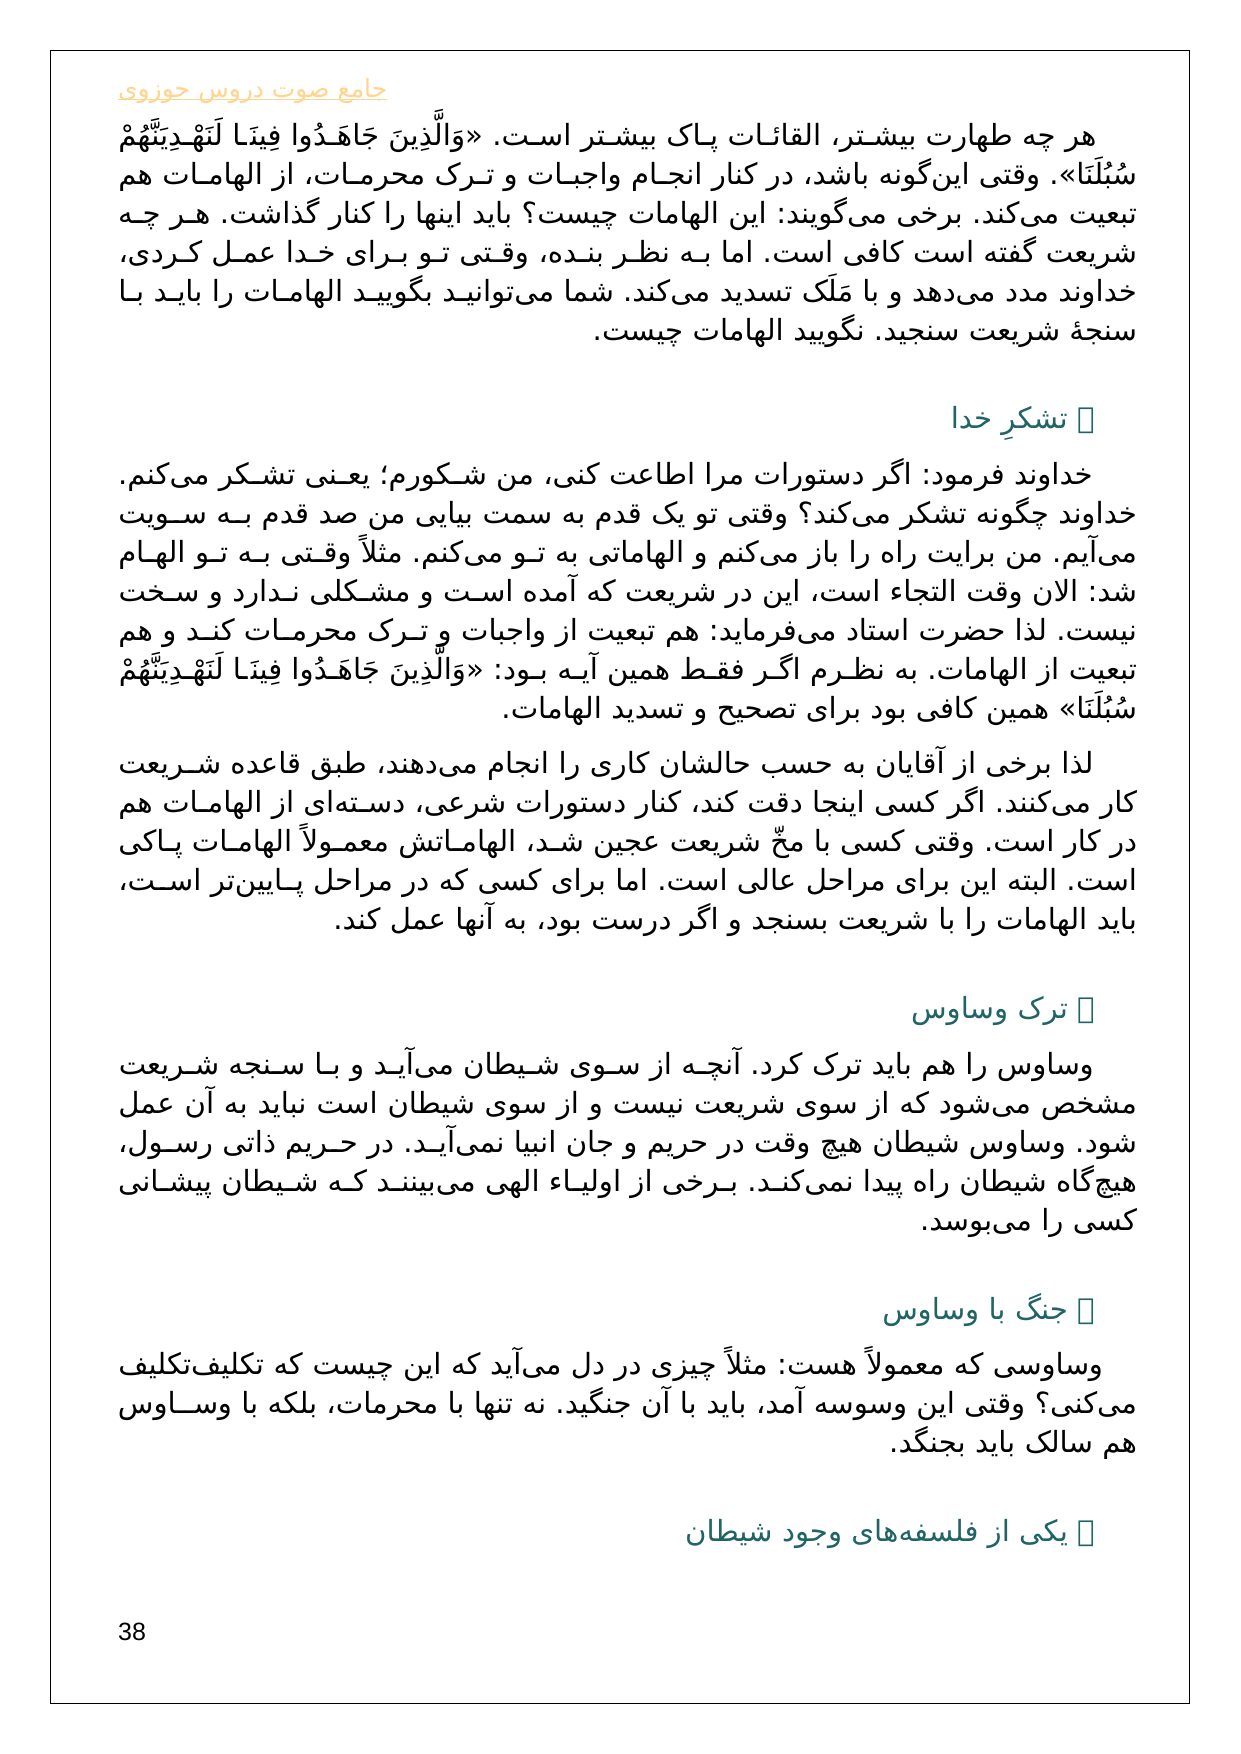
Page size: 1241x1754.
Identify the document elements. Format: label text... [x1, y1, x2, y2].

text 🔵 یکی از فلسفه‌های وجود شیطان [118, 1514, 1119, 1548]
text 🔵 تشکرِ خدا [118, 402, 1119, 436]
text خداوند فرمود: اگر دستورات مرا اطاعت کنی، من شکورم؛ یعنی تشکر می‌کنم. خداوند چگونه تشکر می‌کند؟ وقتی تو یک قدم به سمت بیایی من صد قدم به سویت می‌آیم. من برایت راه را باز می‌کنم و الهاماتی به تو می‌کنم. مثلاً وقتی به تو الهام شد: الان وقت التجاء است، این در شریعت که آمده است و مشکلی ندارد و سخت نیست. لذا حضرت استاد می‌فرماید: هم تبعیت از واجبات و ترک محرمات کند و هم تبعیت از الهامات. به نظرم اگر فقط همین آیه بود: «وَالَّذِينَ جَاهَدُوا فِينَا لَنَهْدِيَنَّهُمْ سُبُلَنَا» همین کافی بود برای تصحیح و تسدید الهامات. [118, 457, 1137, 725]
text لذا برخی از آقایان به حسب حالشان کاری را انجام می‌دهند، طبق قاعده شریعت کار می‌کنند. اگر کسی اینجا دقت کند، کنار دستورات شرعی، دسته‌ای از الهامات هم در کار است. وقتی کسی با مخّ شریعت عجین شد، الهاماتش معمولاً الهامات پاکی است. البته این برای مراحل عالی است. اما برای کسی که در مراحل پایین‌تر است، باید الهامات را با شریعت بسنجد و اگر درست بود، به آنها عمل کند. [118, 747, 1137, 937]
text هر چه طهارت بیشتر، القائات پاک بیشتر است. «وَالَّذِينَ جَاهَدُوا فِينَا لَنَهْدِيَنَّهُمْ سُبُلَنَا». وقتی این‌گونه باشد، در کنار انجام واجبات و ترک محرمات، از الهامات هم تبعیت می‌کند. برخی می‌گویند: این الهامات چیست؟ باید اینها را کنار گذاشت. هر چه شریعت گفته است کافی است. اما به نظر بنده، وقتی تو برای خدا عمل کردی، خداوند مدد می‌دهد و با مَلَک تسدید می‌کند. شما می‌توانید بگویید الهامات را باید با سنجۀ شریعت سنجید. نگویید الهامات چیست. [118, 118, 1137, 347]
text 🔵 ترک وساوس [118, 992, 1119, 1026]
text 🔵 جنگ با وساوس [118, 1292, 1119, 1326]
text وساوس را هم باید ترک کرد. آنچه از سوی شیطان می‌آید و با سنجه شریعت مشخص می‌شود که از سوی شریعت نیست و از سوی شیطان است نباید به آن عمل شود. وساوس شیطان هیچ وقت در حریم و جان انبیا نمی‌آید. در حریم ذاتی رسول، هیچ‌گاه شیطان راه پیدا نمی‌کند. برخی از اولیاء الهی می‌بینند که شیطان پیشانی کسی را می‌بوسد. [118, 1047, 1137, 1237]
text وساوسی که معمولاً هست: مثلاً چیزی در دل می‌آید که این چیست که تکلیف‌تکلیف می‌کنی؟ وقتی این وسوسه آمد، باید با آن جنگید. نه تنها با محرمات، بلکه با وساوس هم سالک باید بجنگد. [118, 1348, 1137, 1459]
